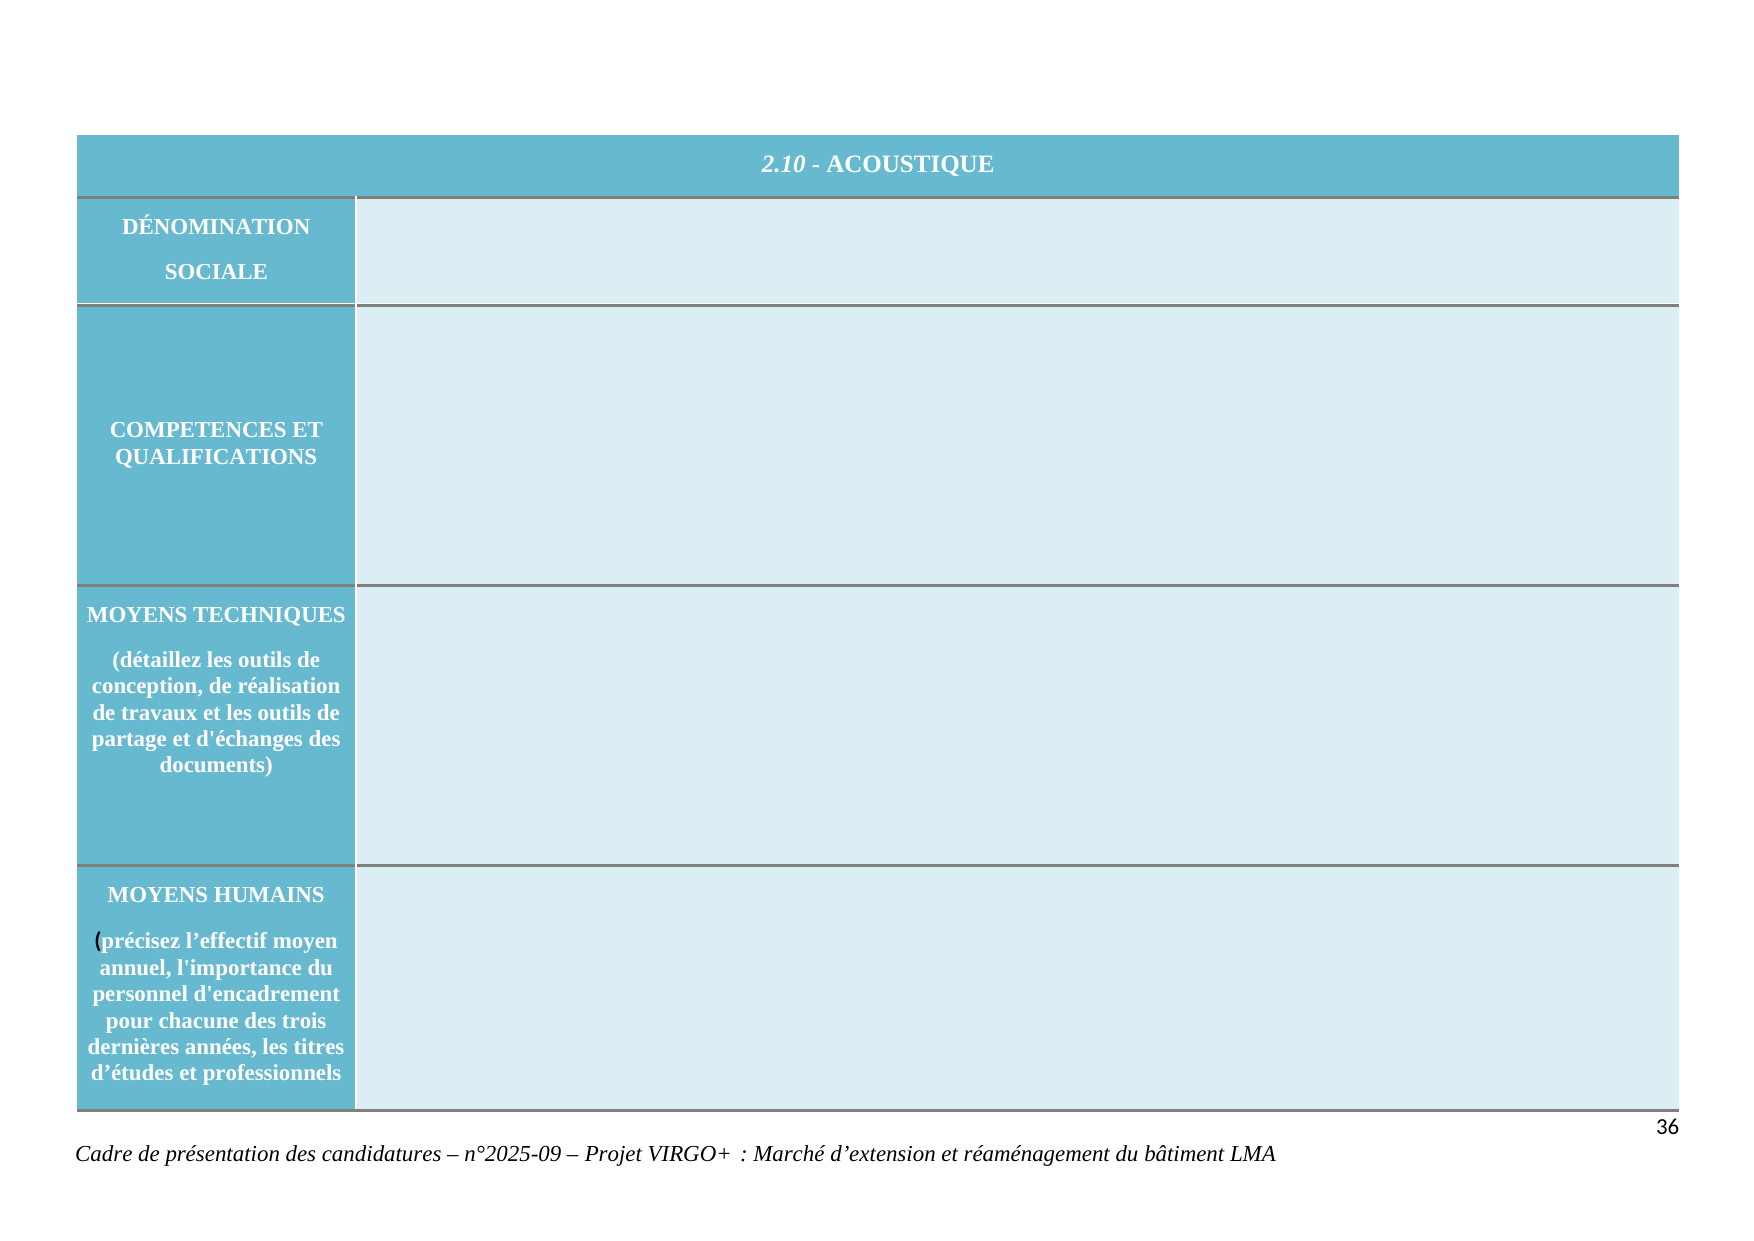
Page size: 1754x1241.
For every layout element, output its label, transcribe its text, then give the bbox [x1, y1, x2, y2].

table_header 2.10 - ACOUSTIQUE [77, 135, 1679, 196]
table_cell [357, 867, 1679, 1109]
table_cell COMPETENCES ET QUALIFICATIONS [77, 307, 355, 584]
table_cell [357, 199, 1679, 303]
table_cell MOYENS TECHNIQUES (détaillez les outils de conception, de réalisation de travaux et les outils de partage et d'échanges des documents) [77, 587, 355, 864]
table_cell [77, 867, 355, 1109]
table_cell [357, 587, 1679, 864]
table_cell [357, 307, 1679, 584]
table_cell DÉNOMINATION SOCIALE [77, 199, 355, 303]
